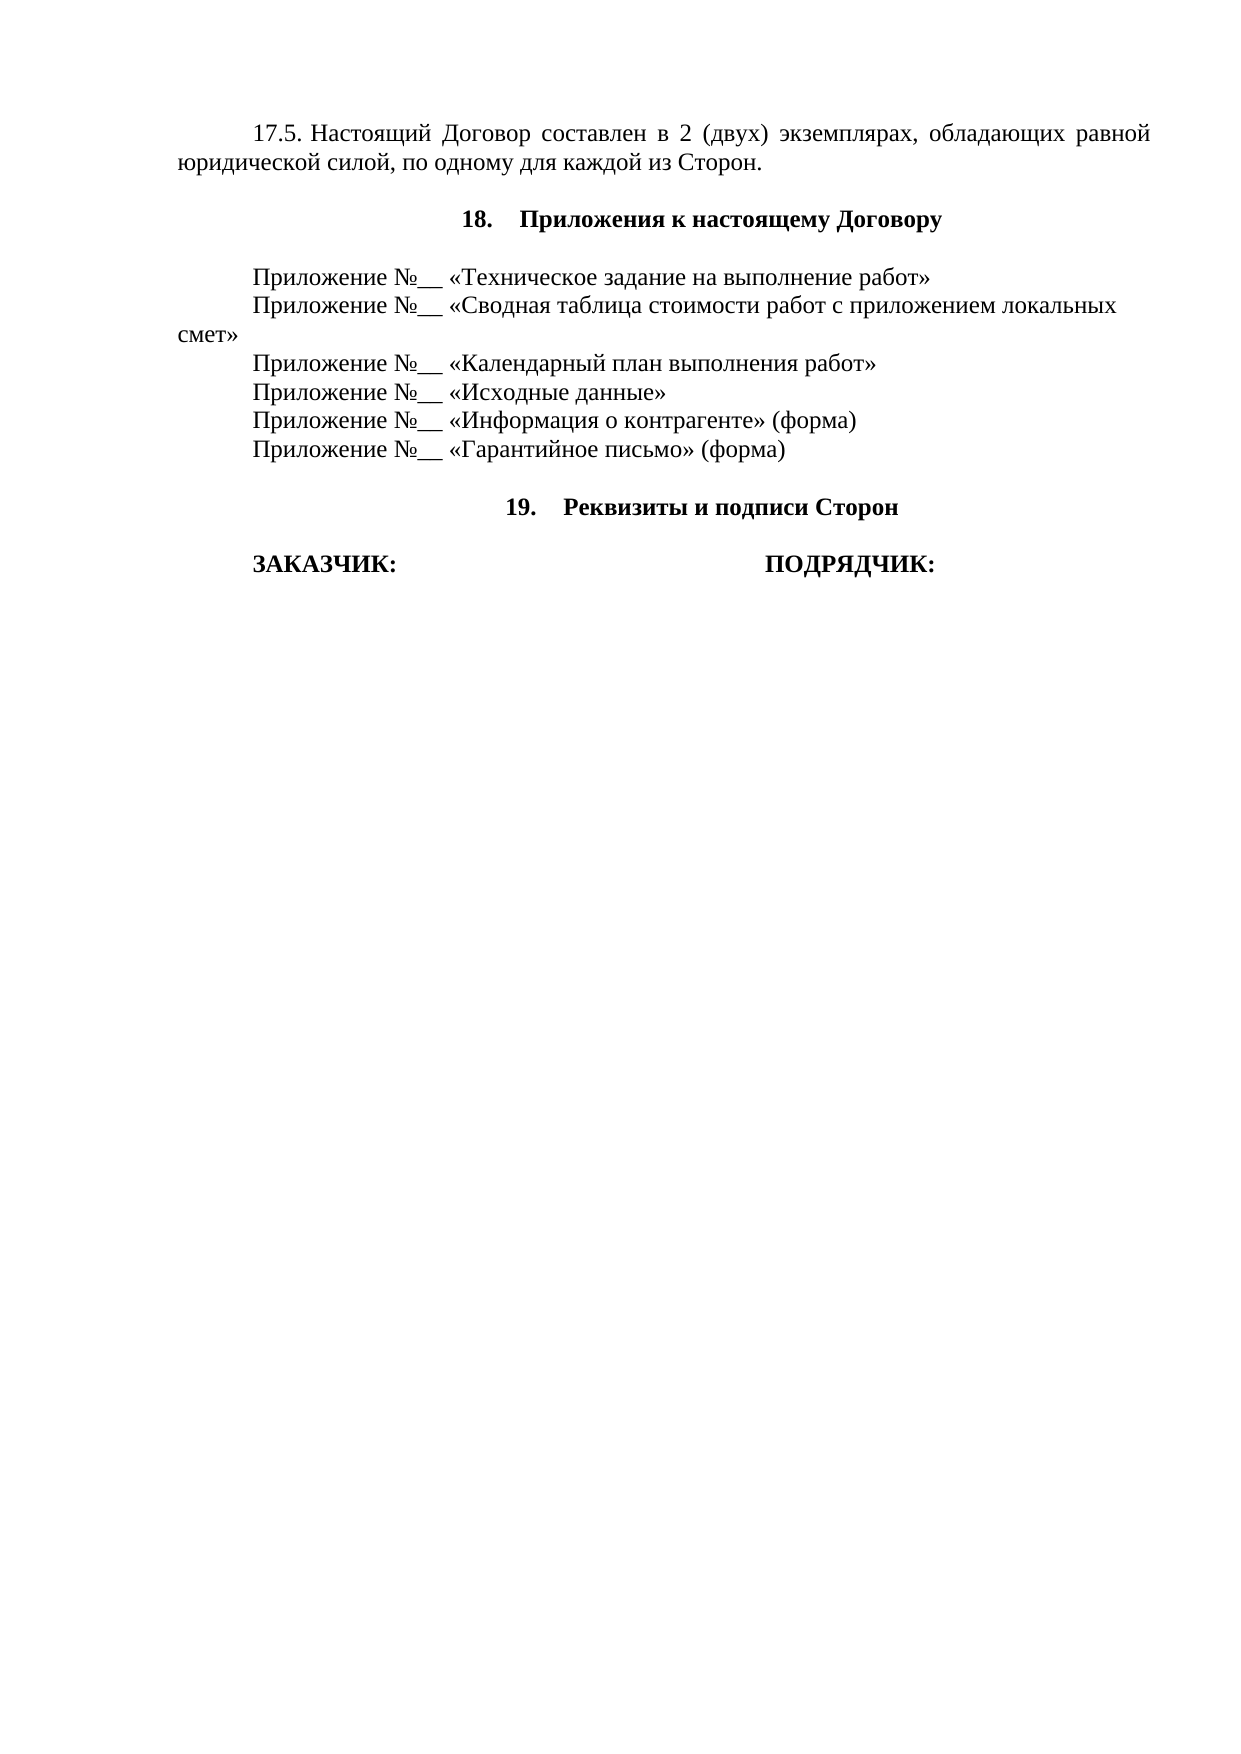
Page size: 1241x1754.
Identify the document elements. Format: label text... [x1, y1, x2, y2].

table_header ЗАКАЗЧИК: [166, 521, 678, 636]
list Настоящий Договор составлен в 2 (двух) экземплярах, обладающих равной юридической силой, по одному для каждой из Сторон. [177, 118, 1152, 176]
text Приложение №__ «Исходные данные» [177, 377, 1152, 406]
text Приложение №__ «Календарный план выполнения работ» [177, 348, 1152, 377]
table_header ПОДРЯДЧИК: [679, 521, 1203, 636]
text Приложение №__ «Техническое задание на выполнение работ» [177, 262, 1152, 291]
list Реквизиты и подписи Сторон [177, 492, 1152, 521]
text Приложение №__ «Гарантийное письмо» (форма) [177, 434, 1152, 463]
text Приложение №__ «Информация о контрагенте» (форма) [177, 406, 1152, 434]
text Приложение №__ «Сводная таблица стоимости работ с приложением локальных смет» [177, 291, 1152, 348]
list Приложения к настоящему Договору [177, 204, 1152, 233]
